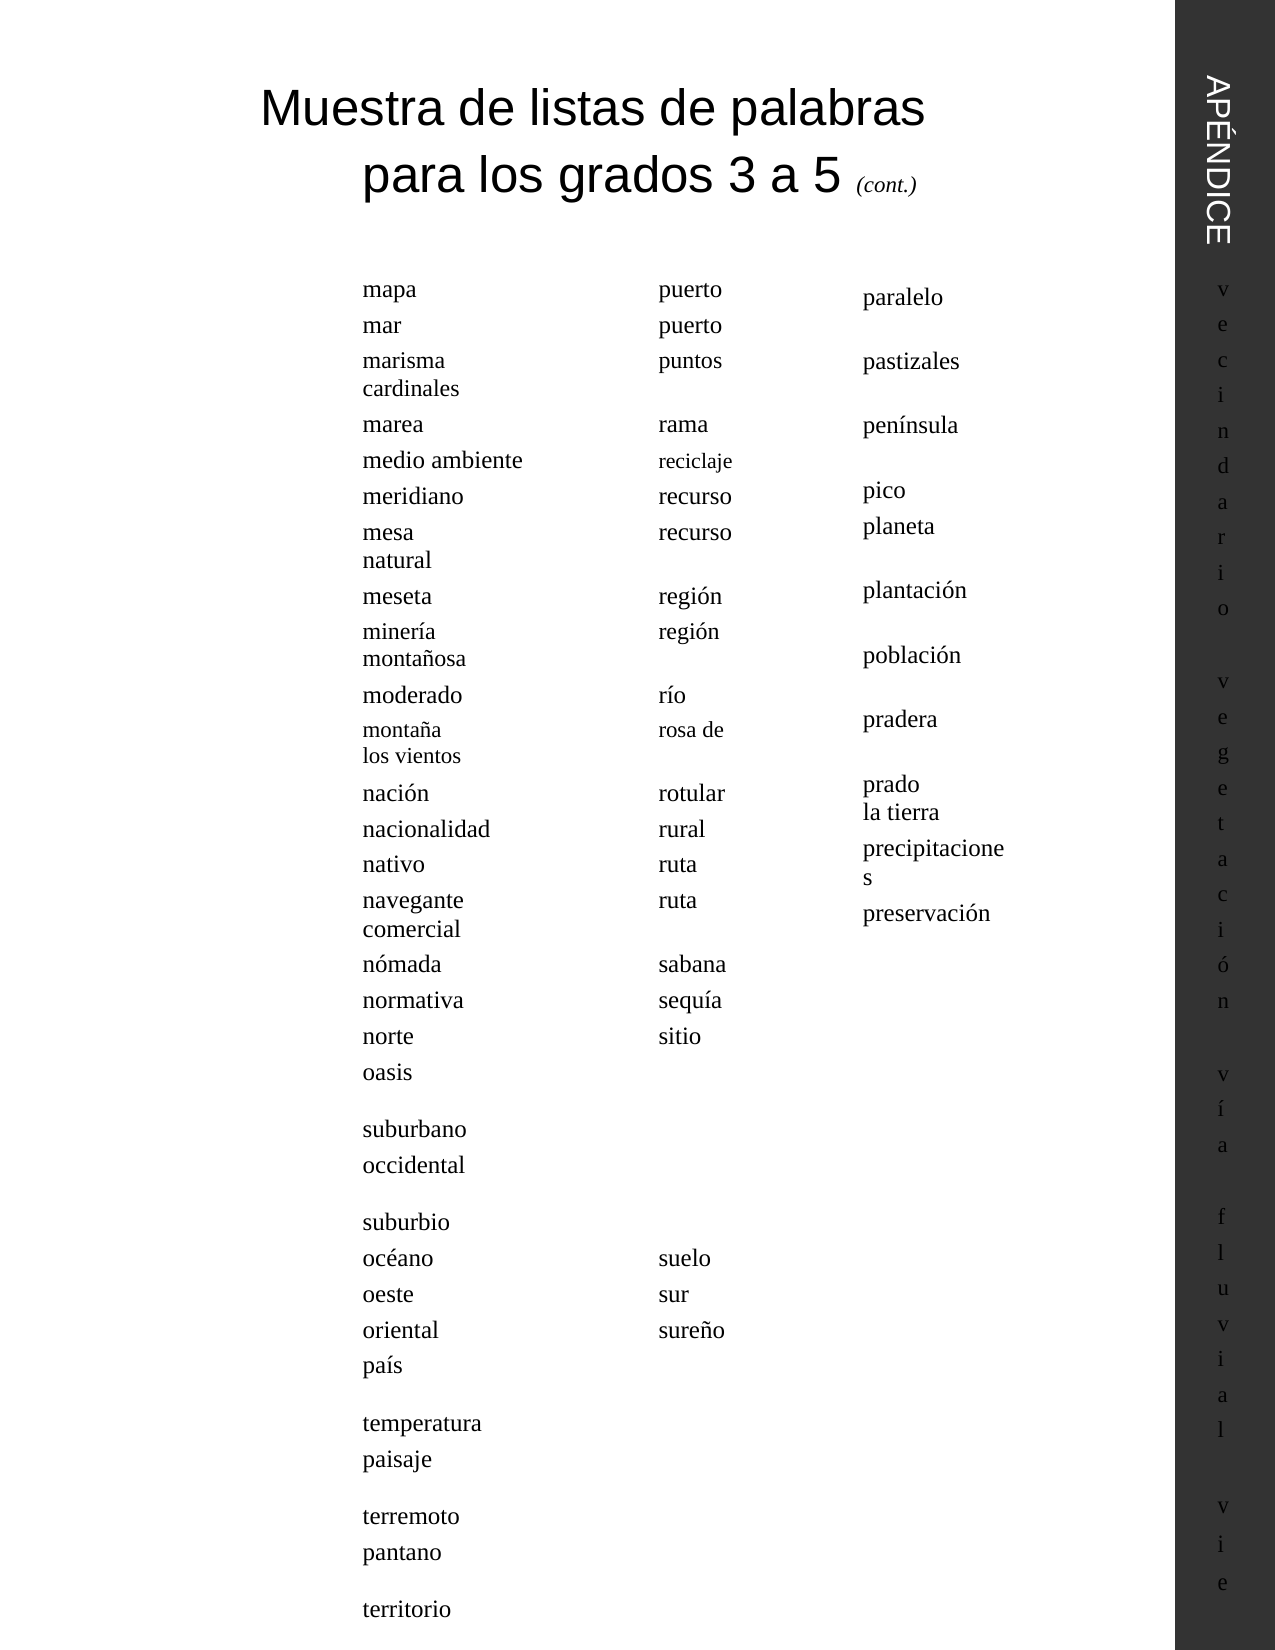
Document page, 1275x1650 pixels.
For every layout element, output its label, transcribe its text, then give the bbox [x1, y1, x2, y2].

text océano suelo [362, 1243, 736, 1272]
text meseta región [362, 581, 736, 610]
text nómada sabana [362, 949, 736, 978]
text pradera urbano [863, 704, 1007, 762]
text marea rama [362, 409, 736, 438]
text marisma puntos cardinales [362, 346, 736, 401]
text occidental suburbio [362, 1150, 736, 1236]
text pico tornado [863, 475, 1007, 504]
text mapa puerto [362, 274, 736, 303]
text meridiano recurso [362, 481, 736, 509]
text paralelo tiempo [863, 282, 1007, 339]
text minería región montañosa [362, 617, 736, 672]
text mar puerto [362, 310, 736, 339]
text península título [863, 411, 1007, 468]
text nación rotular [362, 778, 736, 807]
text plantación tropical [863, 575, 1007, 633]
text pantano territorio [362, 1537, 736, 1623]
text nativo ruta [362, 849, 736, 878]
text moderado río [362, 680, 736, 709]
text mesa recurso natural [362, 517, 736, 574]
text preservación vasto [863, 898, 1007, 955]
text pastizales tierra silvestre [863, 346, 1007, 403]
text navegante ruta comercial [362, 885, 736, 943]
text paisaje terremoto [362, 1444, 736, 1530]
text precipitaciones valle [863, 833, 1007, 891]
text Muestra de listas de palabras para los grados 3 a 5 (cont.) [260, 77, 944, 203]
table_header APÉNDICE [1200, 75, 1238, 246]
text montaña rosa de los vientos [362, 716, 736, 768]
text país temperatura [362, 1350, 736, 1437]
text norte sitio [362, 1021, 736, 1050]
text normativa sequía [362, 985, 736, 1014]
text planeta transporte [863, 511, 1007, 568]
text oeste sur [362, 1279, 736, 1308]
text medio ambiente reciclaje [362, 445, 736, 474]
text nacionalidad rural [362, 814, 736, 842]
text prado uso de la tierra [863, 769, 1007, 826]
text población tundra [863, 640, 1007, 697]
text oriental sureño [362, 1315, 736, 1343]
text oasis suburbano [362, 1057, 736, 1143]
